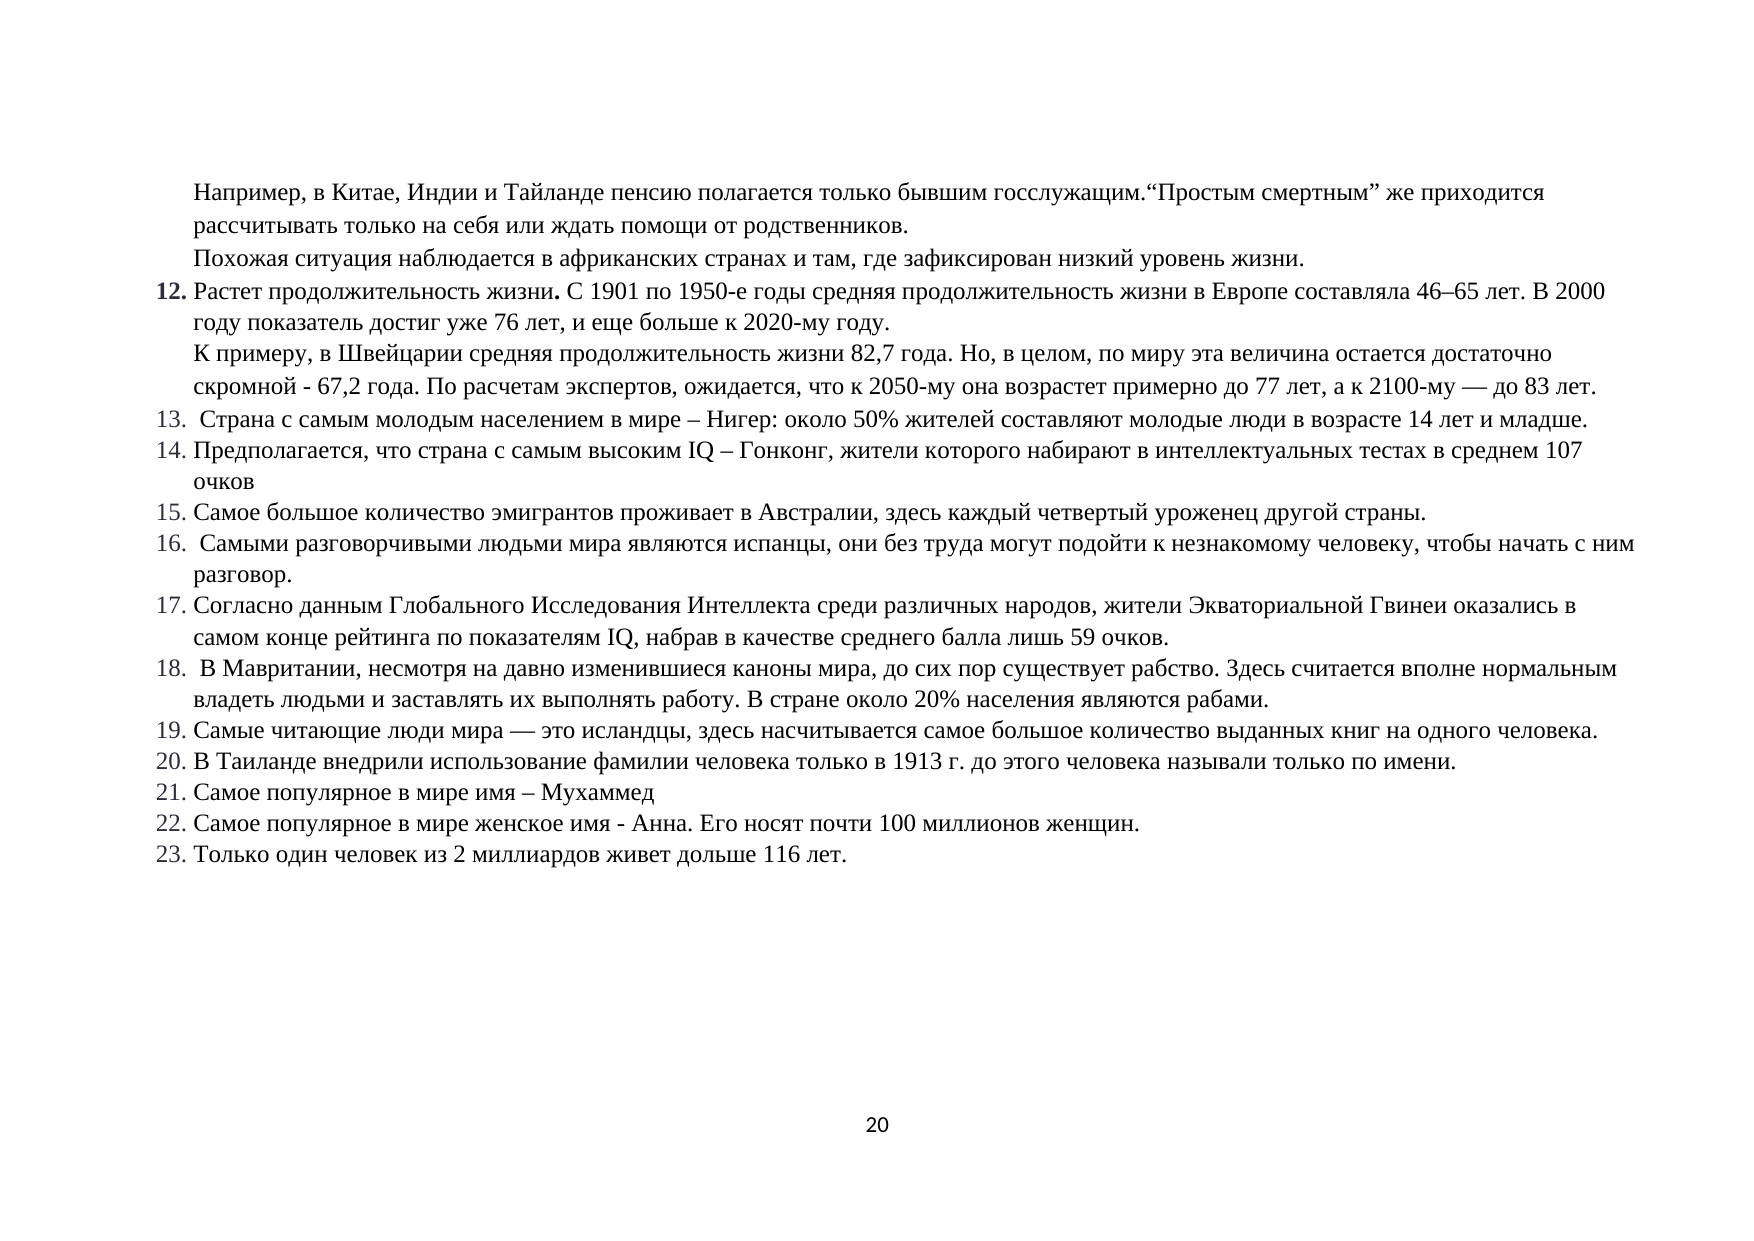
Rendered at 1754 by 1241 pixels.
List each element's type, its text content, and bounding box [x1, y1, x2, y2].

list Предполагается, что страна с самым высоким IQ – Гонконг, жители которого набирают в ‎интеллектуальных тестах в среднем 107 очков [156, 435, 1636, 495]
list Страна с самым молодым населением в мире – Нигер: около 50% жителей составляют молодые люди в возрасте 14 лет и младше. [156, 404, 1636, 433]
list Растет продолжительность жизни. С 1901 по 1950-е годы средняя продолжительность жизни в Европе составляла 46–65 лет. В 2000 году показатель достиг уже 76 лет, и еще больше к 2020-му году. [156, 276, 1636, 336]
list Только один человек из 2 миллиардов живет дольше 116 лет. [156, 839, 1636, 868]
list В Мавритании, несмотря на давно изменившиеся каноны мира, до сих пор существует рабство. Здесь считается вполне нормальным владеть людьми и заставлять их выполнять работу. В стране около 20% населения являются рабами. [156, 653, 1636, 712]
list Похожая ситуация наблюдается в африканских странах и там, где зафиксирован низкий уровень жизни. [193, 243, 1636, 272]
list Самые читающие люди мира — это исландцы, здесь насчитывается самое большое количество выданных книг на одного человека. [156, 715, 1636, 743]
list К примеру, в Швейцарии средняя продолжительность жизни 82,7 года. Но, в целом, по миру эта величина остается достаточно скромной - 67,2 года. По расчетам экспертов, ожидается, что к 2050-му она возрастет примерно до 77 лет, а к 2100-му — до 83 лет. [193, 338, 1636, 400]
list Согласно данным Глобального Исследования Интеллекта среди различных народов, жители ‎Экваториальной Гвинеи оказались в самом конце рейтинга по показателям IQ, набрав в качестве ‎среднего балла лишь 59 очков. [156, 591, 1636, 650]
list Самыми разговорчивыми людьми мира являются испанцы, они без труда могут подойти к незнакомому человеку, чтобы начать с ним разговор. [156, 528, 1636, 588]
list Самое большое количество эмигрантов проживает в Австралии, здесь каждый четвертый уроженец другой страны. [156, 497, 1636, 526]
list Самое популярное в мире женское имя - Анна. Его носят почти 100 миллионов женщин. [156, 808, 1636, 837]
list Самое популярное в мире имя – Мухаммед [156, 777, 1636, 806]
list Например, в Китае, Индии и Тайланде пенсию полагается только бывшим госслужащим.“Простым смертным” же приходится рассчитывать только на себя или ждать помощи от родственников. [193, 177, 1636, 239]
list В Таиланде внедрили использование фамилии человека только в 1913 г. до этого человека называли только по имени. [156, 746, 1636, 774]
